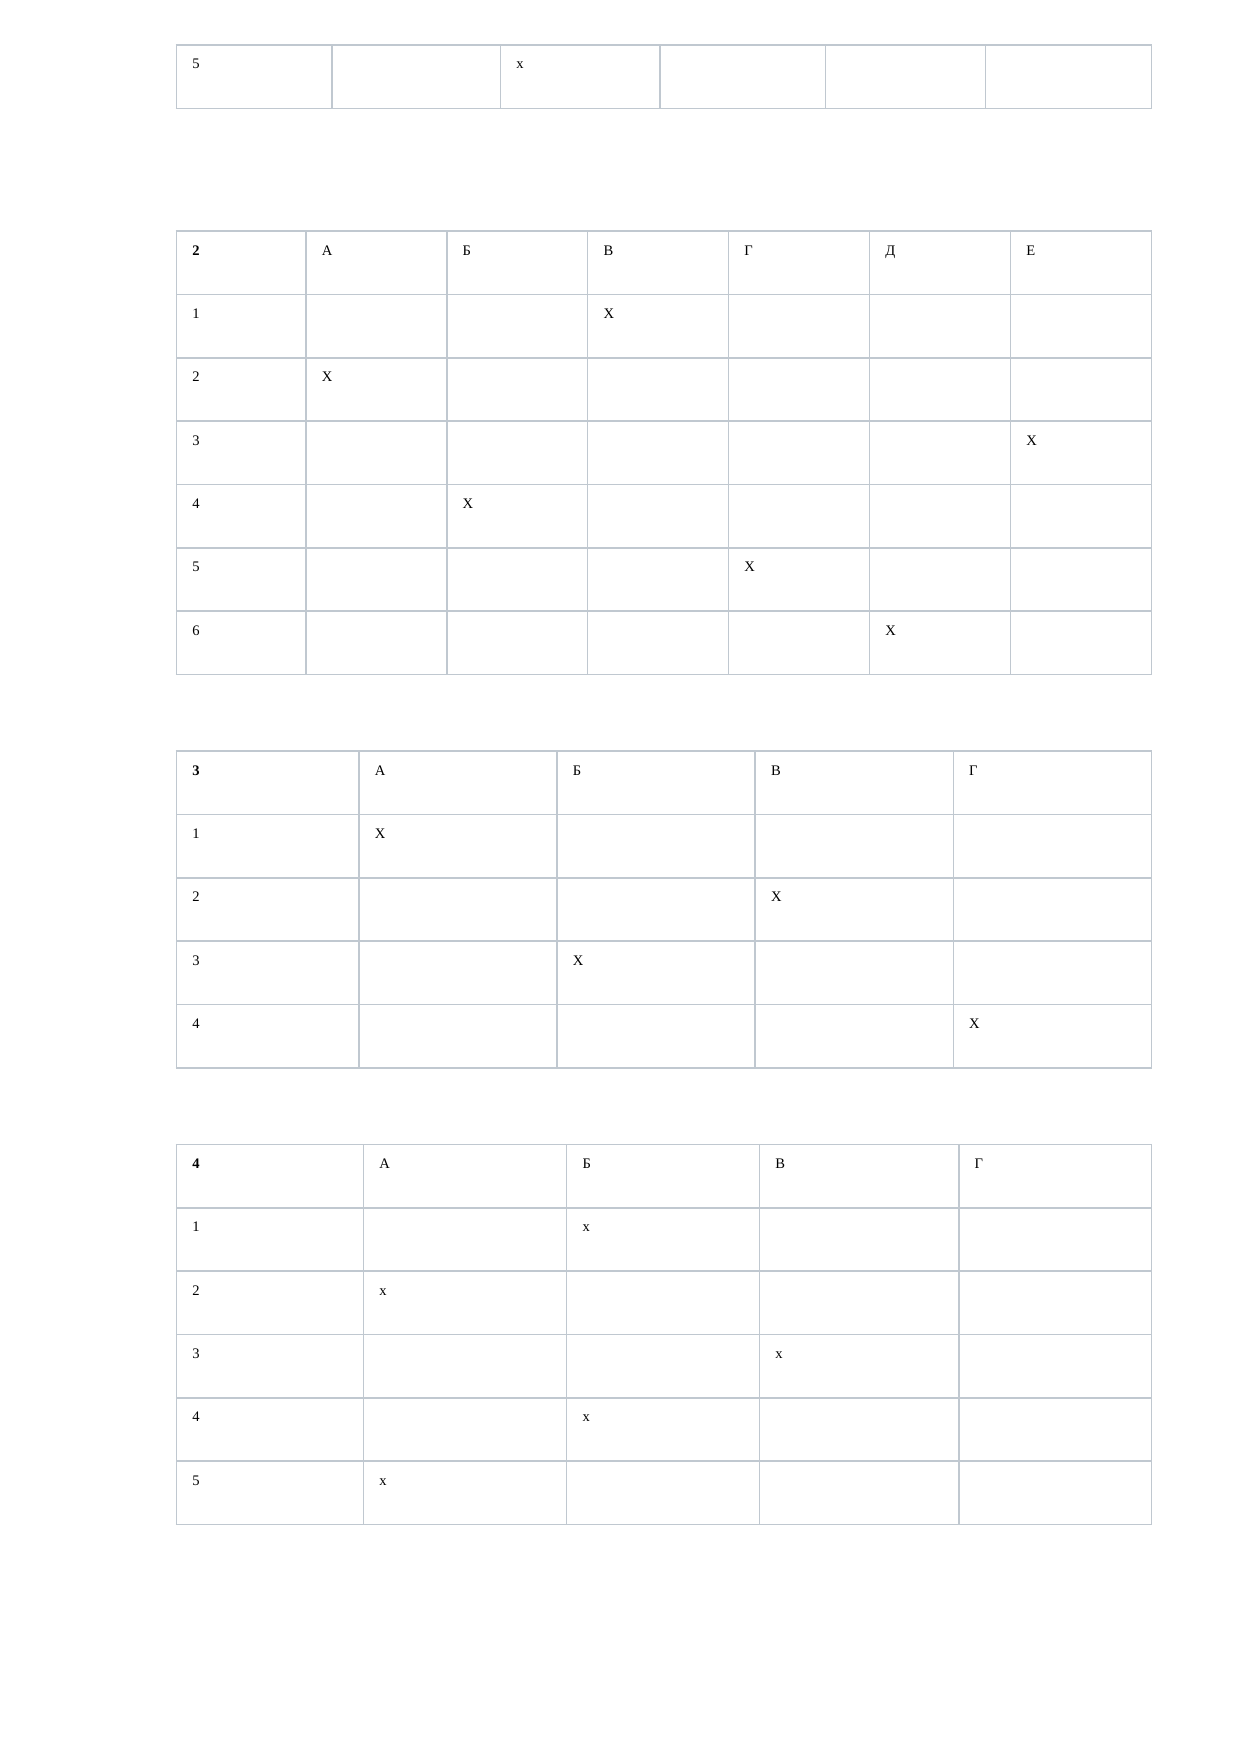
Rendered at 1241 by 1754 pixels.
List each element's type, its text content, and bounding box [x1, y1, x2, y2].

table_cell Х [1011, 422, 1151, 484]
table_header Г [729, 232, 869, 294]
table_cell [588, 549, 728, 610]
table_cell [588, 422, 728, 484]
table_cell [558, 815, 754, 877]
table_cell х [567, 1209, 759, 1270]
table_cell 5 [177, 46, 331, 108]
table_header Б [448, 232, 587, 294]
table_header В [756, 752, 953, 814]
table_cell [448, 612, 587, 674]
table_cell 4 [177, 1005, 358, 1067]
table_cell 3 [177, 422, 305, 484]
table_cell [307, 295, 446, 357]
table_header Б [558, 752, 754, 814]
table_cell Х [954, 1005, 1151, 1067]
table_header Б [567, 1145, 759, 1207]
table_cell [588, 359, 728, 420]
table_cell [1011, 549, 1151, 610]
table_cell [360, 942, 556, 1004]
table_cell [870, 359, 1010, 420]
table_cell Х [729, 549, 869, 610]
table_cell 3 [177, 1335, 363, 1397]
table_header А [364, 1145, 566, 1207]
table_cell [558, 879, 754, 940]
table_cell [760, 1209, 958, 1270]
table_cell [960, 1272, 1151, 1334]
table_cell [954, 942, 1151, 1004]
table_header А [360, 752, 556, 814]
table_cell [760, 1399, 958, 1460]
table_cell [870, 485, 1010, 547]
table_cell [307, 549, 446, 610]
table_cell 1 [177, 815, 358, 877]
table_cell [448, 295, 587, 357]
table_cell [756, 1005, 953, 1067]
table_cell [870, 295, 1010, 357]
table_cell [954, 879, 1151, 940]
table_cell [360, 879, 556, 940]
table_header В [588, 232, 728, 294]
table_cell [307, 612, 446, 674]
table_cell [986, 46, 1151, 108]
table_cell [567, 1335, 759, 1397]
table_cell Х [307, 359, 446, 420]
table_cell Х [448, 485, 587, 547]
table_cell 6 [177, 612, 305, 674]
table_cell Х [870, 612, 1010, 674]
table_cell 4 [177, 485, 305, 547]
table_cell Х [558, 942, 754, 1004]
table_cell [588, 612, 728, 674]
table_cell [826, 46, 985, 108]
table_cell [1011, 612, 1151, 674]
table_cell 5 [177, 1462, 363, 1524]
table_cell 1 [177, 295, 305, 357]
table_cell [729, 485, 869, 547]
table_cell [364, 1209, 566, 1270]
table_cell х [567, 1399, 759, 1460]
table_cell [729, 422, 869, 484]
table_cell [307, 422, 446, 484]
table_cell [1011, 295, 1151, 357]
table_cell Х [360, 815, 556, 877]
table_cell [1011, 359, 1151, 420]
table_cell [729, 612, 869, 674]
table_header 4 [177, 1145, 363, 1207]
table_cell [756, 815, 953, 877]
table_cell [760, 1272, 958, 1334]
table_cell х [501, 46, 659, 108]
table_cell [567, 1272, 759, 1334]
table_cell х [364, 1462, 566, 1524]
table_cell 2 [177, 879, 358, 940]
table_cell х [364, 1272, 566, 1334]
table_cell [870, 549, 1010, 610]
table_cell [1011, 485, 1151, 547]
table_cell [960, 1462, 1151, 1524]
table_header 3 [177, 752, 358, 814]
table_cell [588, 485, 728, 547]
table_header Г [960, 1145, 1151, 1207]
table_header А [307, 232, 446, 294]
table_cell 1 [177, 1209, 363, 1270]
table_cell 3 [177, 942, 358, 1004]
table_cell [364, 1335, 566, 1397]
table_cell [448, 549, 587, 610]
table_cell [760, 1462, 958, 1524]
table_cell [360, 1005, 556, 1067]
table_cell 5 [177, 549, 305, 610]
table_cell [661, 46, 825, 108]
table_cell [448, 422, 587, 484]
table_cell х [760, 1335, 958, 1397]
table_cell [960, 1399, 1151, 1460]
table_cell [307, 485, 446, 547]
table_cell [729, 295, 869, 357]
table_cell [567, 1462, 759, 1524]
table_header Г [954, 752, 1151, 814]
table_header Е [1011, 232, 1151, 294]
table_header Д [870, 232, 1010, 294]
table_cell [364, 1399, 566, 1460]
table_cell [960, 1209, 1151, 1270]
table_cell 2 [177, 1272, 363, 1334]
table_cell [333, 46, 500, 108]
table_cell [960, 1335, 1151, 1397]
table_cell 2 [177, 359, 305, 420]
table_cell [756, 942, 953, 1004]
table_header В [760, 1145, 958, 1207]
table_cell [558, 1005, 754, 1067]
table_cell [954, 815, 1151, 877]
table_cell Х [756, 879, 953, 940]
table_cell [729, 359, 869, 420]
table_cell 4 [177, 1399, 363, 1460]
table_cell [448, 359, 587, 420]
table_header 2 [177, 232, 305, 294]
table_cell Х [588, 295, 728, 357]
table_cell [870, 422, 1010, 484]
